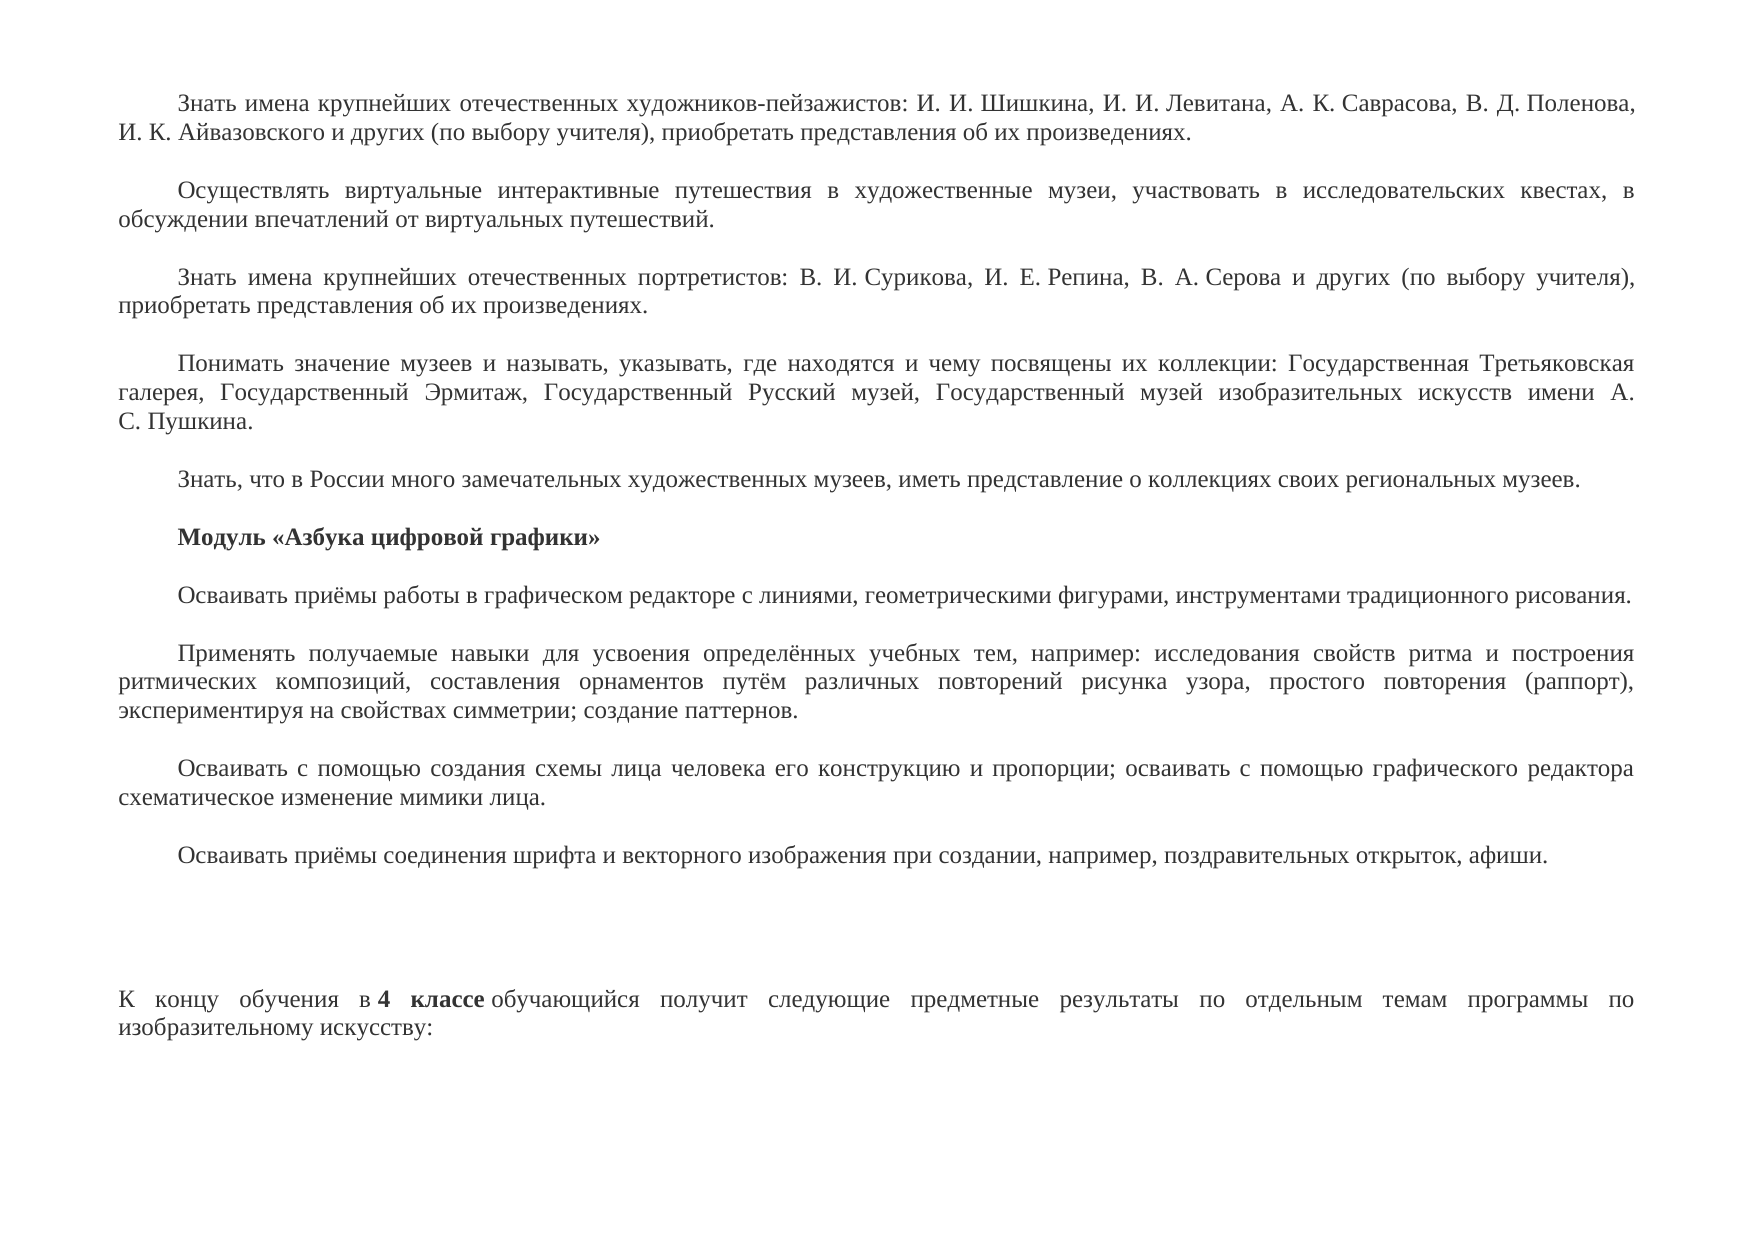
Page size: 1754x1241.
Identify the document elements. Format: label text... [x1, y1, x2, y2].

text Знать, что в России много замечательных художественных музеев, иметь представление о коллекциях своих региональных музеев. [118, 464, 1636, 493]
text Понимать значение музеев и называть, указывать, где находятся и чему посвящены их коллекции: Государственная Третьяковская галерея, Государственный Эрмитаж, Государственный Русский музей, Государственный музей изобразительных искусств имени А. С. Пушкина. [118, 348, 1636, 435]
text Осваивать с помощью создания схемы лица человека его конструкцию и пропорции; осваивать с помощью графического редактора схематическое изменение мимики лица. [118, 753, 1636, 811]
text Знать имена крупнейших отечественных художников-пейзажистов: И. И. Шишкина, И. И. Левитана, А. К. Саврасова, В. Д. Поленова, И. К. Айвазовского и других (по выбору учителя), приобретать представления об их произведениях. [118, 88, 1636, 146]
text Осваивать приёмы соединения шрифта и векторного изображения при создании, например, поздравительных открыток, афиши. [118, 840, 1636, 868]
text Осуществлять виртуальные интерактивные путешествия в художественные музеи, участвовать в исследовательских квестах, в обсуждении впечатлений от виртуальных путешествий. [118, 175, 1636, 233]
text К концу обучения в 4 классе обучающийся получит следующие предметные результаты по отдельным темам программы по изобразительному искусству: [118, 984, 1636, 1041]
text Осваивать приёмы работы в графическом редакторе с линиями, геометрическими фигурами, инструментами традиционного рисования. [118, 580, 1636, 608]
text Знать имена крупнейших отечественных портретистов: В. И. Сурикова, И. Е. Репина, В. А. Серова и других (по выбору учителя), приобретать представления об их произведениях. [118, 262, 1636, 319]
text Модуль «Азбука цифровой графики» [118, 522, 1636, 551]
text Применять получаемые навыки для усвоения определённых учебных тем, например: исследования свойств ритма и построения ритмических композиций, составления орнаментов путём различных повторений рисунка узора, простого повторения (раппорт), экспериментируя на свойствах симметрии; создание паттернов. [118, 638, 1636, 724]
